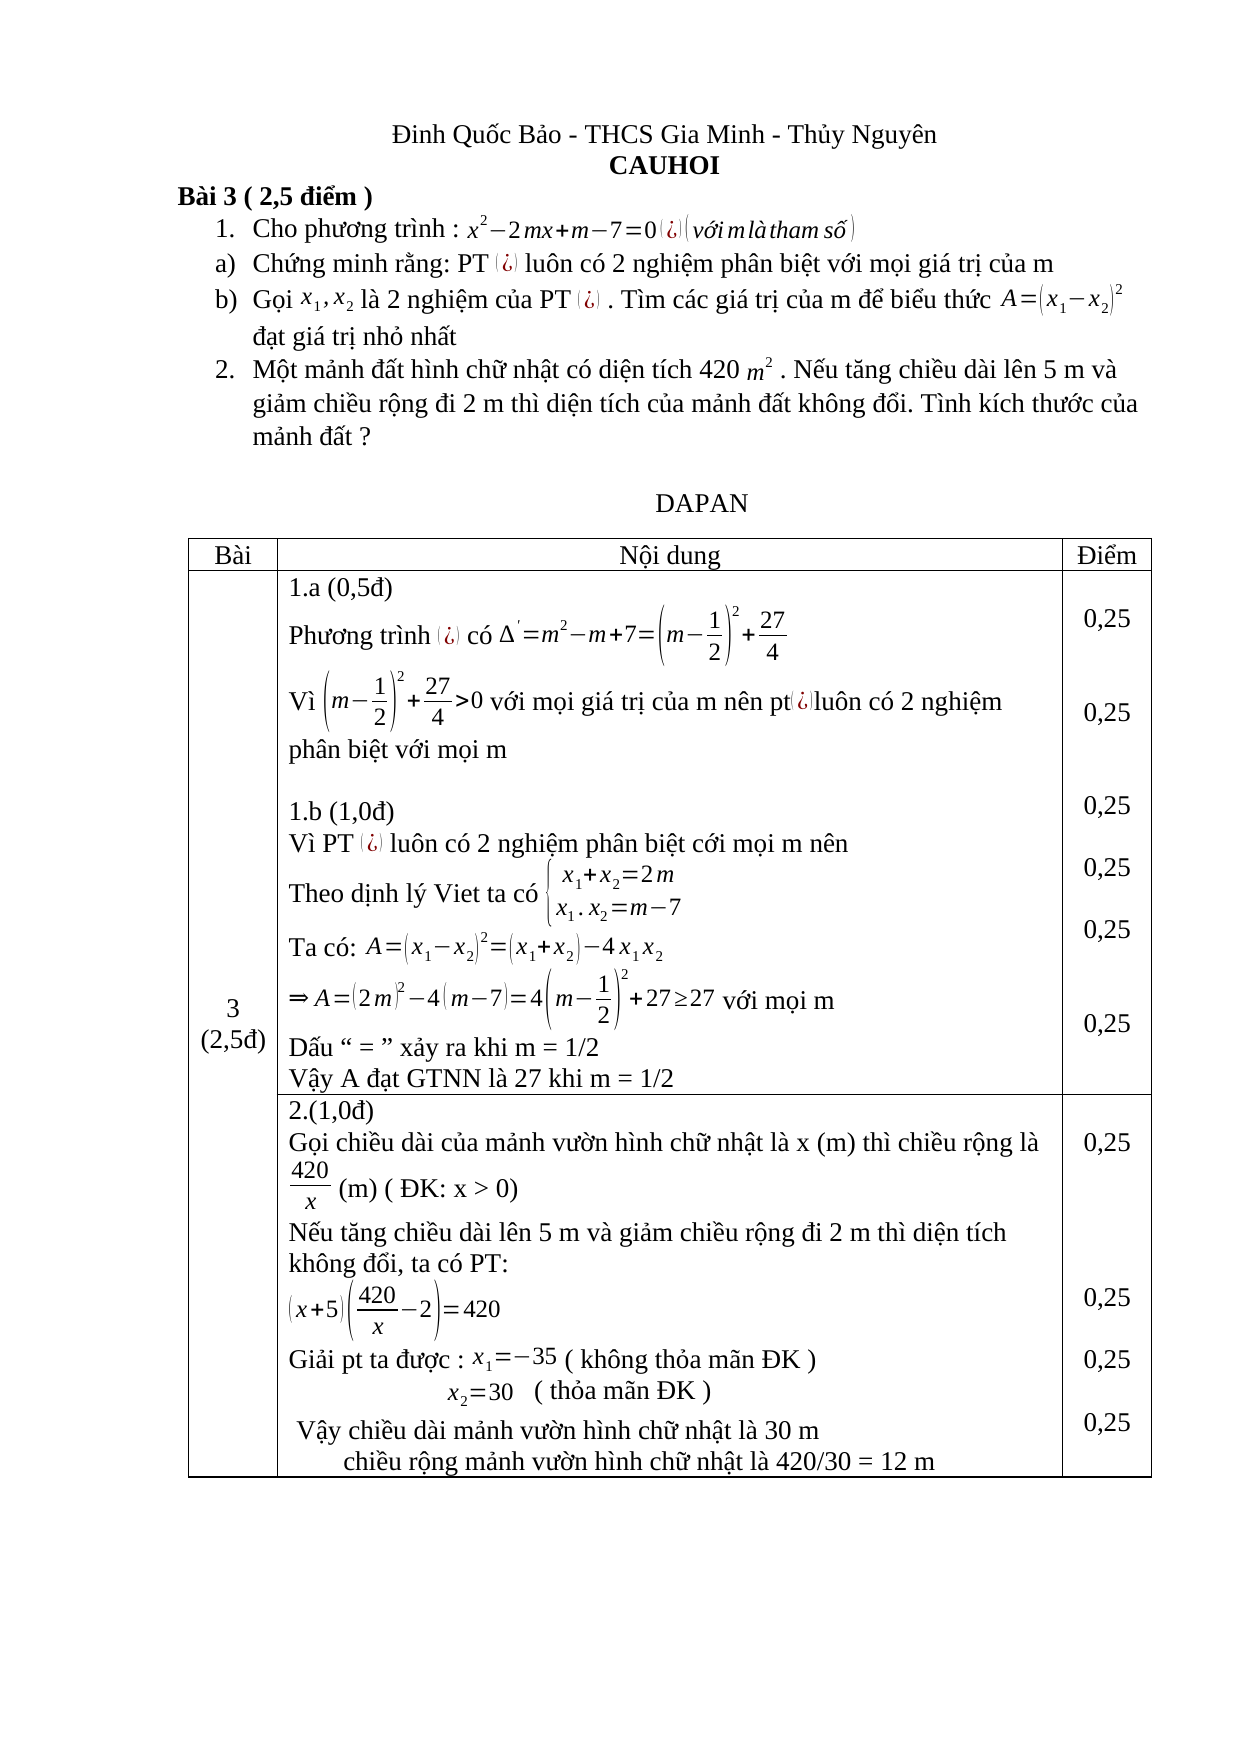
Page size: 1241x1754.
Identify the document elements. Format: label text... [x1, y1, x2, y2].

list Chứng minh rằng: PT luôn có 2 nghiệm phân biệt với mọi giá trị của m [215, 247, 1152, 278]
list Cho phương trình : [215, 212, 1152, 244]
table_header Điểm [1063, 539, 1151, 570]
table_cell 2.(1,0đ) Gọi chiều dài của mảnh vườn hình chữ nhật là x (m) thì chiều rộng là (m) ( ĐK: x > 0) Nếu tăng chiều dài lên 5 m và giảm chiều rộng đi 2 m thì diện tích không đổi, ta có PT: Giải pt ta được : ( không thỏa mãn ĐK ) ( thỏa mãn ĐK ) Vậy chiều dài mảnh vườn hình chữ nhật là 30 m chiều rộng mảnh vườn hình chữ nhật là 420/30 = 12 m [278, 1095, 1062, 1476]
table_header Nội dung [278, 539, 1062, 570]
table_cell 0,25 0,25 0,25 0,25 [1063, 1095, 1151, 1476]
text Bài 3 ( 2,5 điểm ) [177, 180, 1152, 212]
list Một mảnh đất hình chữ nhật có diện tích 420 . Nếu tăng chiều dài lên 5 m và giảm chiều rộng đi 2 m thì diện tích của mảnh đất không đổi. Tình kích thước của mảnh đất ? [215, 353, 1152, 452]
text Đinh Quốc Bảo - THCS Gia Minh - Thủy Nguyên [177, 118, 1152, 149]
table_cell 1.a (0,5đ) Phương trình có Vì với mọi giá trị của m nên ptluôn có 2 nghiệm phân biệt với mọi m 1.b (1,0đ) Vì PT luôn có 2 nghiệm phân biệt cới mọi m nên Theo dịnh lý Viet ta có Ta có: với mọi m Dấu “ = ” xảy ra khi m = 1/2 Vậy A đạt GTNN là 27 khi m = 1/2 [278, 571, 1062, 1093]
text CAUHOI [177, 149, 1152, 180]
list DAPAN [252, 488, 1152, 519]
table_cell 0,25 0,25 0,25 0,25 0,25 0,25 [1063, 571, 1151, 1093]
list Gọi là 2 nghiệm của PT . Tìm các giá trị của m để biểu thức đạt giá trị nhỏ nhất [215, 280, 1152, 351]
table_header Bài [189, 539, 277, 570]
table_cell 3 (2,5đ) [189, 571, 277, 1476]
